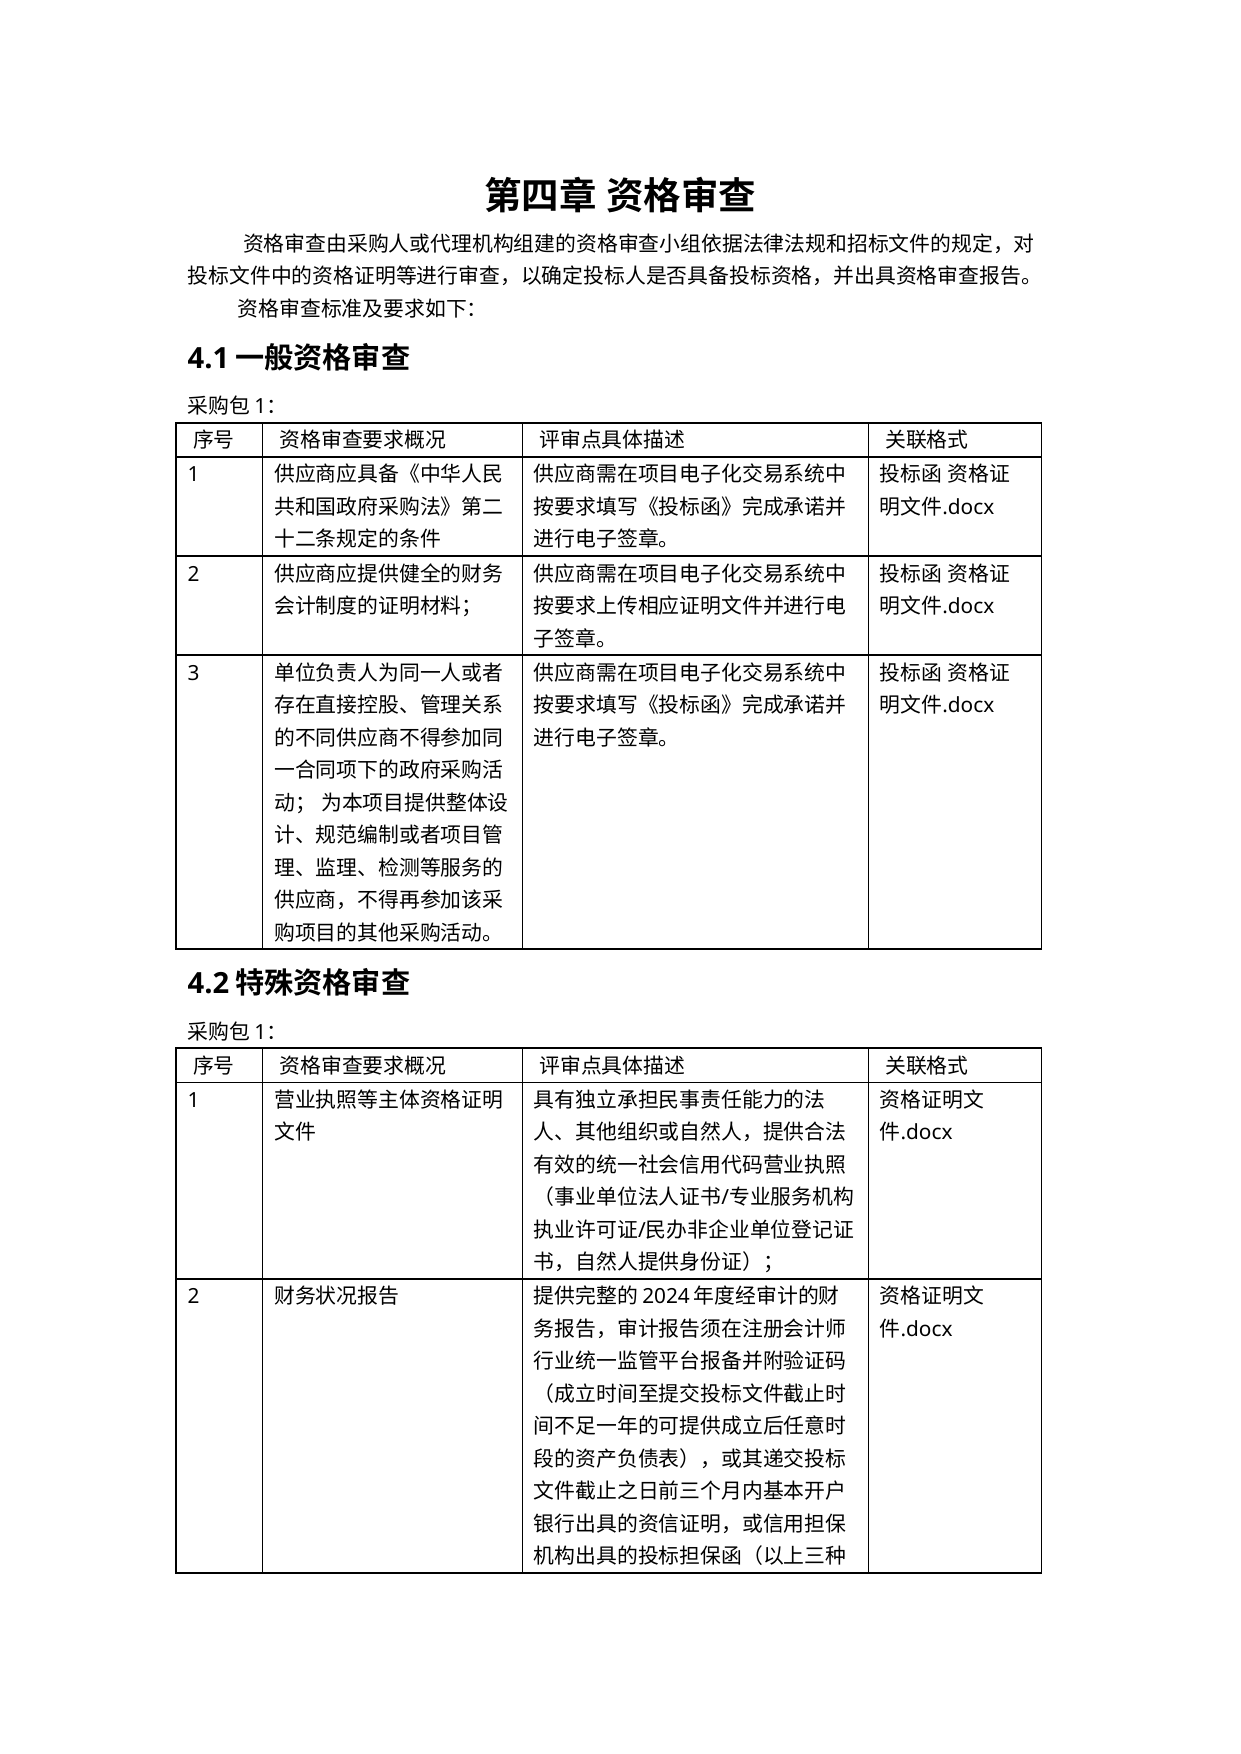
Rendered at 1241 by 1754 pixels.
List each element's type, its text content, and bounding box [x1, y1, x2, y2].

table_header 资格审查要求概况 [263, 1049, 522, 1081]
table_header 资格审查要求概况 [263, 424, 522, 456]
table_header 评审点具体描述 [523, 1049, 868, 1081]
text 资格审查标准及要求如下： [187, 292, 1053, 324]
table_cell 1 [177, 458, 262, 555]
table_cell 供应商需在项目电子化交易系统中按要求填写《投标函》完成承诺并进行电子签章。 [523, 458, 868, 555]
table_cell 单位负责人为同一人或者存在直接控股、管理关系的不同供应商不得参加同一合同项下的政府采购活动； 为本项目提供整体设计、规范编制或者项目管理、监理、检测等服务的供应商，不得再参加该采购项目的其他采购活动。 [263, 656, 522, 948]
table_cell 2 [177, 1280, 262, 1572]
table_header 关联格式 [869, 424, 1041, 456]
table_header 评审点具体描述 [523, 424, 868, 456]
table_cell 供应商应具备《中华人民共和国政府采购法》第二十二条规定的条件 [263, 458, 522, 555]
table_cell 2 [177, 557, 262, 654]
text 第四章 资格审查 [187, 162, 1053, 227]
table_cell 营业执照等主体资格证明文件 [263, 1083, 522, 1278]
table_cell 资格证明文件.docx [869, 1280, 1041, 1572]
text 资格审查由采购人或代理机构组建的资格审查小组依据法律法规和招标文件的规定，对投标文件中的资格证明等进行审查，以确定投标人是否具备投标资格，并出具资格审查报告。 [187, 227, 1053, 292]
table_header 序号 [177, 424, 262, 456]
table_cell 投标函 资格证明文件.docx [869, 656, 1041, 948]
table_cell 1 [177, 1083, 262, 1278]
text 4.2特殊资格审查 [187, 950, 1053, 1015]
table_cell 具有独立承担民事责任能力的法人、其他组织或自然人，提供合法有效的统一社会信用代码营业执照（事业单位法人证书/专业服务机构执业许可证/民办非企业单位登记证书，自然人提供身份证）； [523, 1083, 868, 1278]
table_header 关联格式 [869, 1049, 1041, 1081]
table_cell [523, 1280, 868, 1572]
table_cell 供应商需在项目电子化交易系统中按要求上传相应证明文件并进行电子签章。 [523, 557, 868, 654]
text 4.1一般资格审查 [187, 324, 1053, 389]
table_cell 财务状况报告 [263, 1280, 522, 1572]
table_cell 投标函 资格证明文件.docx [869, 557, 1041, 654]
table_cell 供应商应提供健全的财务会计制度的证明材料； [263, 557, 522, 654]
table_cell 供应商需在项目电子化交易系统中按要求填写《投标函》完成承诺并进行电子签章。 [523, 656, 868, 948]
text 采购包1： [187, 1015, 1053, 1047]
table_cell 3 [177, 656, 262, 948]
table_header 序号 [177, 1049, 262, 1081]
table_cell 资格证明文件.docx [869, 1083, 1041, 1278]
table_cell 投标函 资格证明文件.docx [869, 458, 1041, 555]
text 采购包1： [187, 389, 1053, 422]
